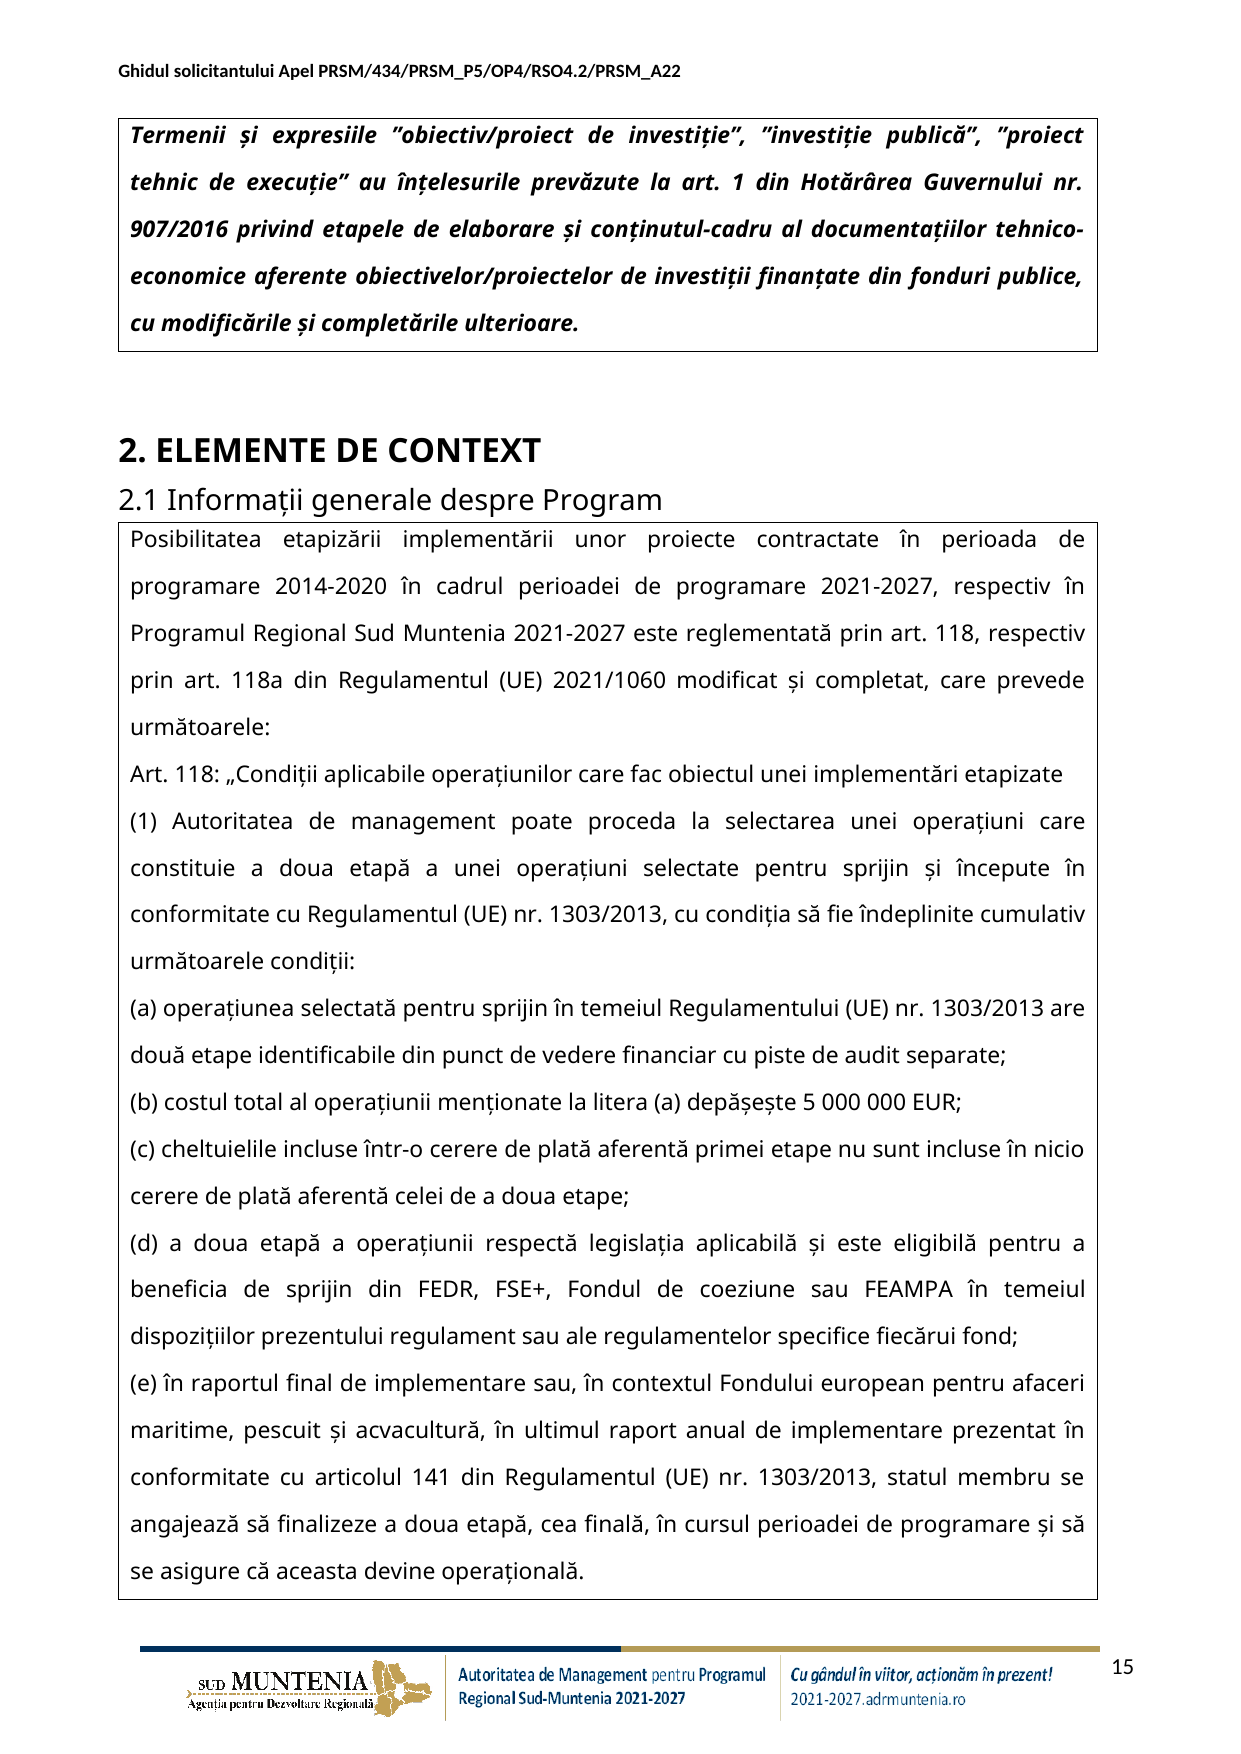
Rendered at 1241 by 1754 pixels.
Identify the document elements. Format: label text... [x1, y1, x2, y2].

subtitle 2.1 Informații generale despre Program [118, 479, 1134, 519]
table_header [119, 523, 1097, 1599]
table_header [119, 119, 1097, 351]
picture [140, 1646, 1100, 1721]
subtitle 2. ELEMENTE DE CONTEXT [118, 426, 1134, 472]
